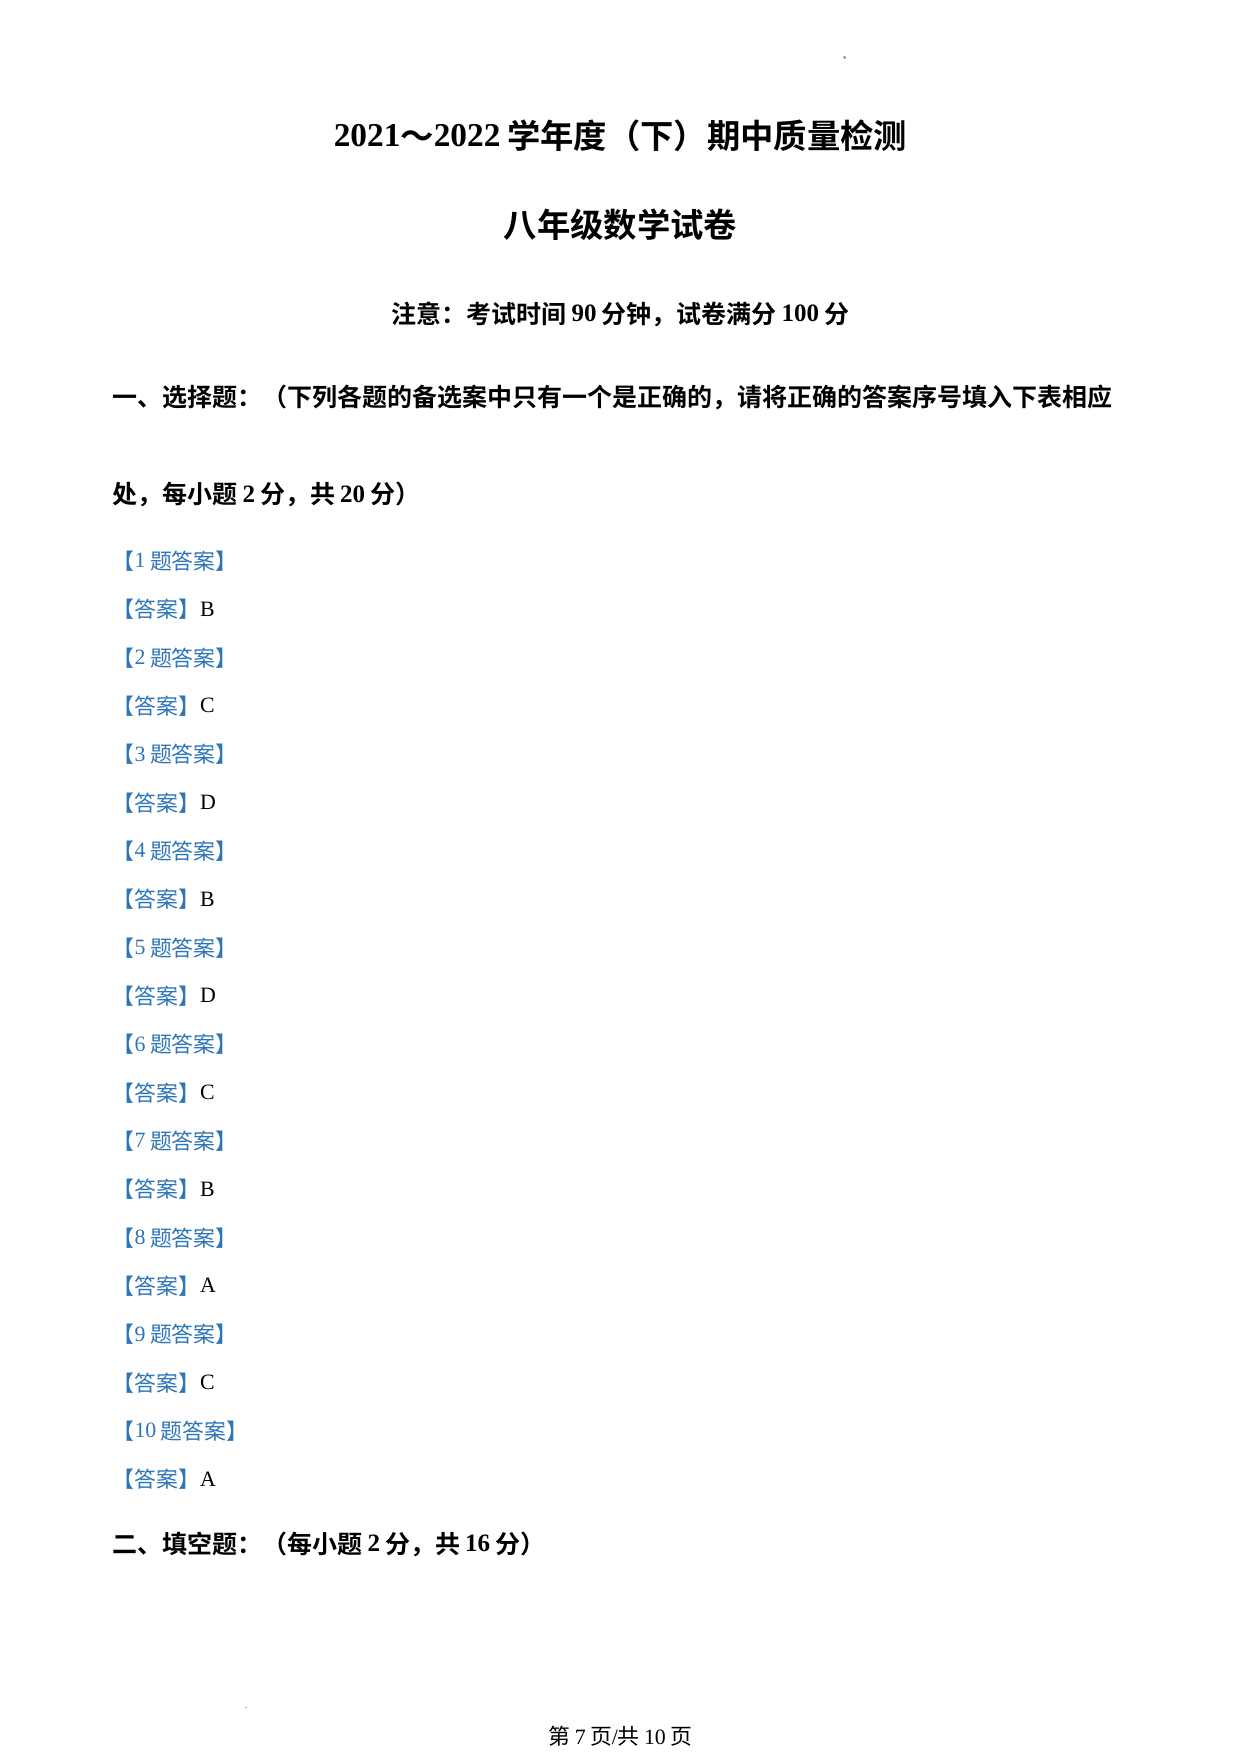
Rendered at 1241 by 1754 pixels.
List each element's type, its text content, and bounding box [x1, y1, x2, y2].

text 【答案】D [112, 979, 1128, 1011]
text 注意：考试时间90分钟，试卷满分100分 [112, 280, 1128, 345]
text 【10题答案】 [112, 1414, 1128, 1446]
text 【答案】C [112, 1075, 1128, 1108]
text 一、选择题：（下列各题的备选案中只有一个是正确的，请将正确的答案序号填入下表相应处，每小题2分，共20分） [112, 363, 1128, 526]
text 二、填空题：（每小题2分，共16分） [112, 1510, 1128, 1575]
text 【7题答案】 [112, 1124, 1128, 1156]
text 【4题答案】 [112, 834, 1128, 866]
text 【2题答案】 [112, 640, 1128, 673]
text 【答案】A [112, 1462, 1128, 1494]
text 【3题答案】 [112, 737, 1128, 769]
text 【答案】B [112, 1172, 1128, 1204]
text 【答案】A [112, 1269, 1128, 1301]
text 【8题答案】 [112, 1220, 1128, 1253]
text 【答案】D [112, 785, 1128, 818]
text 【答案】B [112, 592, 1128, 624]
text 【答案】C [112, 1365, 1128, 1398]
text 【5题答案】 [112, 930, 1128, 963]
text 八年级数学试卷 [112, 191, 1128, 256]
text 【6题答案】 [112, 1027, 1128, 1059]
text 【9题答案】 [112, 1317, 1128, 1349]
text 【1题答案】 [112, 544, 1128, 576]
text 【答案】B [112, 882, 1128, 914]
text 2021～2022学年度（下）期中质量检测 [112, 102, 1128, 167]
text 【答案】C [112, 689, 1128, 721]
